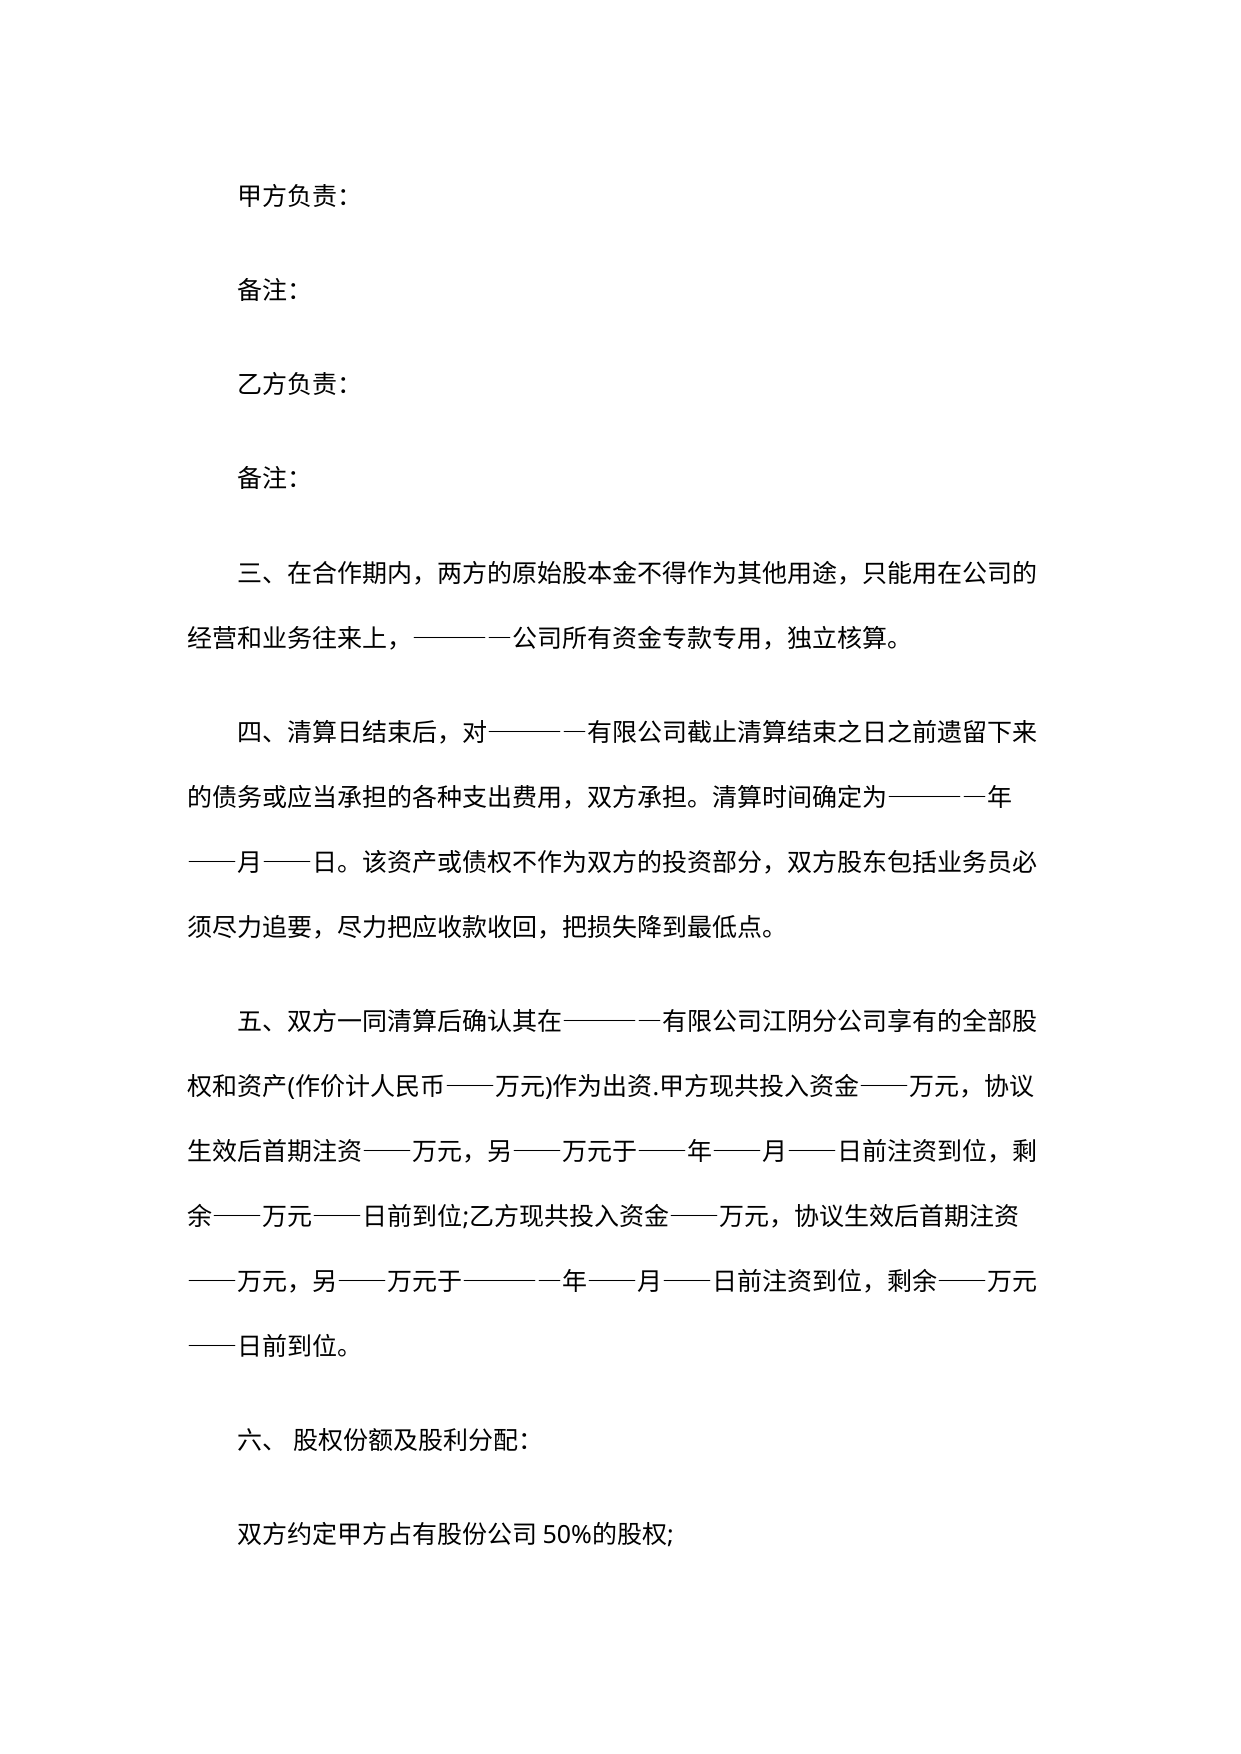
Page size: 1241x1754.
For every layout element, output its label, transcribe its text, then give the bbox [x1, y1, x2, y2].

text 备注： [187, 444, 1053, 509]
text 双方约定甲方占有股份公司50%的股权; [187, 1500, 1053, 1565]
text 五、双方一同清算后确认其在————有限公司江阴分公司享有的全部股权和资产(作价计人民币——万元)作为出资.甲方现共投入资金——万元，协议生效后首期注资——万元，另——万元于——年——月——日前注资到位，剩余——万元——日前到位;乙方现共投入资金——万元，协议生效后首期注资——万元，另——万元于————年——月——日前注资到位，剩余——万元——日前到位。 [187, 987, 1053, 1377]
text 备注： [187, 256, 1053, 321]
text 乙方负责： [187, 350, 1053, 415]
text 三、在合作期内，两方的原始股本金不得作为其他用途，只能用在公司的经营和业务往来上，————公司所有资金专款专用，独立核算。 [187, 539, 1053, 669]
text 六、 股权份额及股利分配： [187, 1406, 1053, 1471]
text 甲方负责： [187, 162, 1053, 227]
text 四、清算日结束后，对————有限公司截止清算结束之日之前遗留下来的债务或应当承担的各种支出费用，双方承担。清算时间确定为————年 ——月——日。该资产或债权不作为双方的投资部分，双方股东包括业务员必须尽力追要，尽力把应收款收回，把损失降到最低点。 [187, 698, 1053, 958]
